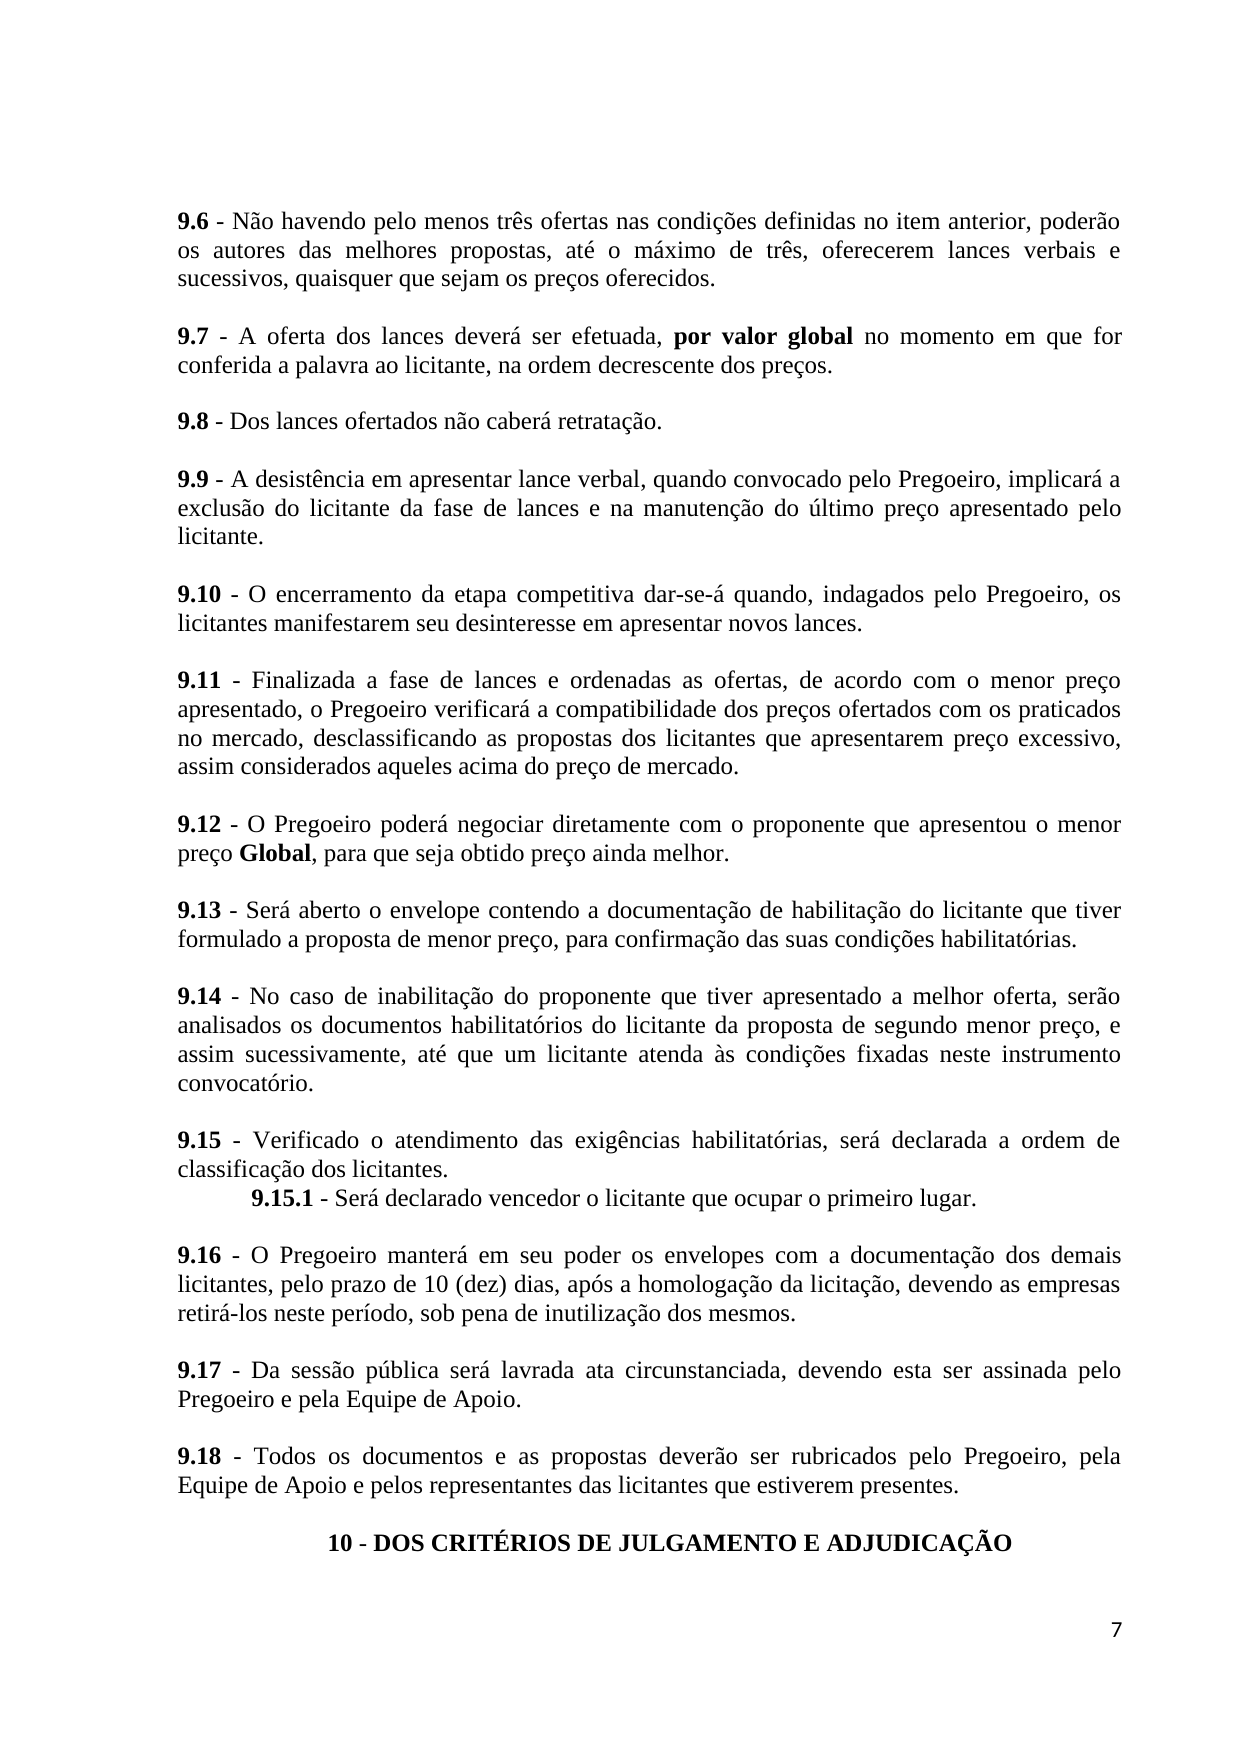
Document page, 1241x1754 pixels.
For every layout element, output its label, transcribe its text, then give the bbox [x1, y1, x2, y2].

text 9.14 - No caso de inabilitação do proponente que tiver apresentado a melhor oferta, serão analisados os documentos habilitatórios do licitante da proposta de segundo menor preço, e assim sucessivamente, até que um licitante atenda às condições fixadas neste instrumento convocatório. [177, 981, 1122, 1096]
text 9.11 - Finalizada a fase de lances e ordenadas as ofertas, de acordo com o menor preço apresentado, o Pregoeiro verificará a compatibilidade dos preços ofertados com os praticados no mercado, desclassificando as propostas dos licitantes que apresentarem preço excessivo, assim considerados aqueles acima do preço de mercado. [177, 665, 1122, 780]
text 9.7 - A oferta dos lances deverá ser efetuada, por valor global no momento em que for conferida a palavra ao licitante, na ordem decrescente dos preços. [177, 321, 1122, 378]
text 9.15.1 - Será declarado vencedor o licitante que ocupar o primeiro lugar. [177, 1183, 1122, 1211]
text 9.18 - Todos os documentos e as propostas deverão ser rubricados pelo Pregoeiro, pela Equipe de Apoio e pelos representantes das licitantes que estiverem presentes. [177, 1441, 1122, 1499]
text 9.12 - O Pregoeiro poderá negociar diretamente com o proponente que apresentou o menor preço Global, para que seja obtido preço ainda melhor. [177, 809, 1122, 866]
text 9.13 - Será aberto o envelope contendo a documentação de habilitação do licitante que tiver formulado a proposta de menor preço, para confirmação das suas condições habilitatórias. [177, 895, 1122, 953]
text 9.8 - Dos lances ofertados não caberá retratação. [177, 406, 1122, 435]
text 9.9 - A desistência em apresentar lance verbal, quando convocado pelo Pregoeiro, implicará a exclusão do licitante da fase de lances e na manutenção do último preço apresentado pelo licitante. [177, 464, 1122, 550]
text 9.17 - Da sessão pública será lavrada ata circunstanciada, devendo esta ser assinada pelo Pregoeiro e pela Equipe de Apoio. [177, 1355, 1122, 1413]
text 9.15 - Verificado o atendimento das exigências habilitatórias, será declarada a ordem de classificação dos licitantes. [177, 1125, 1122, 1183]
text 9.6 - Não havendo pelo menos três ofertas nas condições definidas no item anterior, poderão os autores das melhores propostas, até o máximo de três, oferecerem lances verbais e sucessivos, quaisquer que sejam os preços oferecidos. [177, 206, 1122, 292]
text 10 - DOS CRITÉRIOS DE JULGAMENTO E ADJUDICAÇÃO [177, 1528, 1122, 1556]
text 9.10 - O encerramento da etapa competitiva dar-se-á quando, indagados pelo Pregoeiro, os licitantes manifestarem seu desinteresse em apresentar novos lances. [177, 579, 1122, 636]
text 9.16 - O Pregoeiro manterá em seu poder os envelopes com a documentação dos demais licitantes, pelo prazo de 10 (dez) dias, após a homologação da licitação, devendo as empresas retirá-los neste período, sob pena de inutilização dos mesmos. [177, 1240, 1122, 1326]
